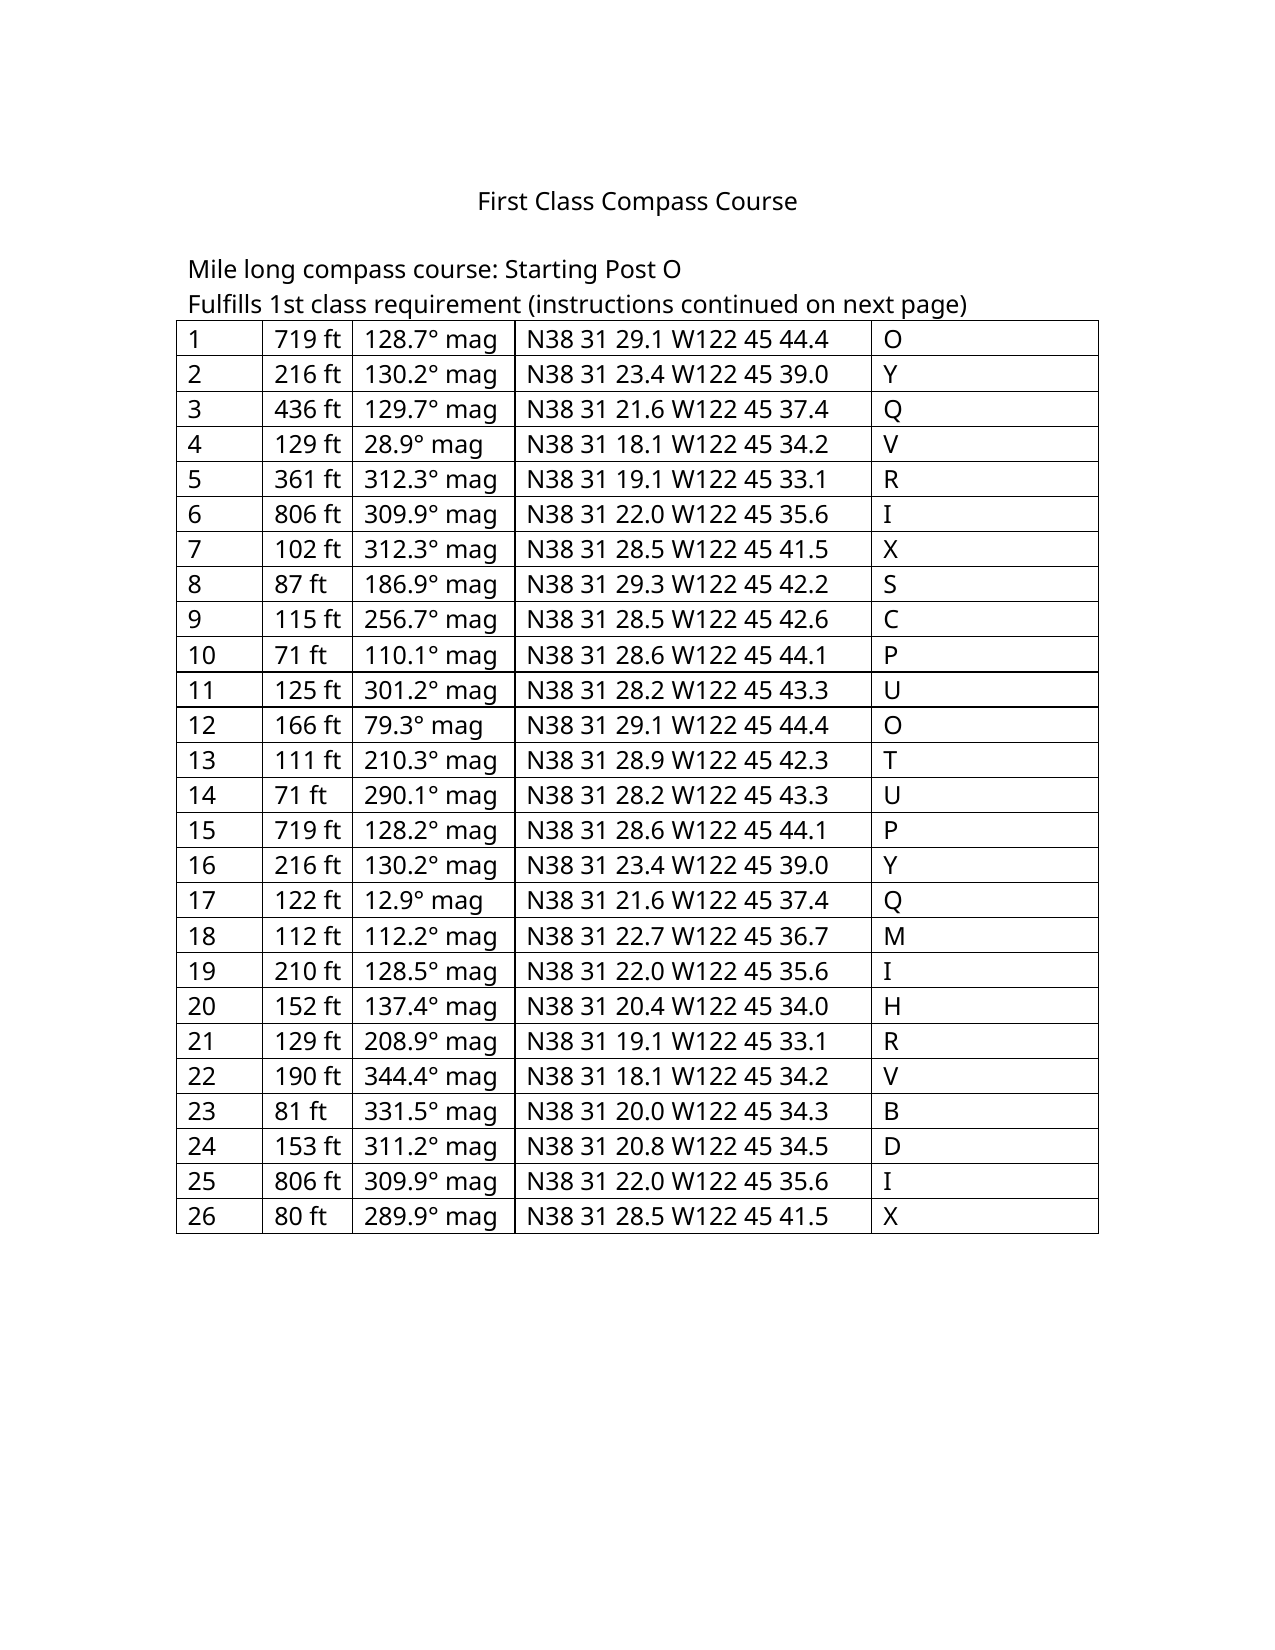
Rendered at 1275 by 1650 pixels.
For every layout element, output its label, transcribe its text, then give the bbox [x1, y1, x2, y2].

table_cell 301.2° mag [353, 673, 514, 706]
table_cell 152 ft [263, 988, 352, 1022]
table_cell 81 ft [263, 1094, 352, 1128]
table_cell 128.2° mag [353, 813, 514, 847]
table_cell 8 [177, 567, 262, 601]
table_header O [872, 321, 1098, 355]
table_cell T [872, 743, 1098, 777]
table_cell 10 [177, 637, 262, 671]
table_cell 312.3° mag [353, 532, 514, 566]
table_cell N38 31 28.5 W122 45 41.5 [516, 532, 871, 566]
table_cell 6 [177, 497, 262, 531]
table_cell 9 [177, 602, 262, 636]
table_cell C [872, 602, 1098, 636]
text Fulfills 1st class requirement (instructions continued on next page) [187, 286, 1087, 320]
table_cell U [872, 673, 1098, 706]
table_cell 210 ft [263, 953, 352, 987]
table_cell 28.9° mag [353, 427, 514, 461]
table_cell 186.9° mag [353, 567, 514, 601]
table_cell 436 ft [263, 392, 352, 426]
table_cell V [872, 1059, 1098, 1093]
table_cell 20 [177, 988, 262, 1022]
table_cell 17 [177, 883, 262, 917]
table_cell 719 ft [263, 813, 352, 847]
table_cell R [872, 1024, 1098, 1057]
table_cell 331.5° mag [353, 1094, 514, 1128]
table_cell 208.9° mag [353, 1024, 514, 1057]
table_cell 806 ft [263, 1164, 352, 1198]
table_cell 806 ft [263, 497, 352, 531]
table_cell 216 ft [263, 356, 352, 391]
table_cell N38 31 22.0 W122 45 35.6 [516, 953, 871, 987]
table_cell 25 [177, 1164, 262, 1198]
table_cell 24 [177, 1129, 262, 1163]
table_cell 21 [177, 1024, 262, 1057]
table_cell 79.3° mag [353, 708, 514, 742]
table_cell 128.5° mag [353, 953, 514, 987]
table_cell H [872, 988, 1098, 1022]
table_cell N38 31 28.5 W122 45 42.6 [516, 602, 871, 636]
table_cell 312.3° mag [353, 462, 514, 496]
table_cell 190 ft [263, 1059, 352, 1093]
table_cell N38 31 18.1 W122 45 34.2 [516, 1059, 871, 1093]
table_cell 290.1° mag [353, 778, 514, 812]
table_cell 112.2° mag [353, 918, 514, 952]
table_cell S [872, 567, 1098, 601]
table_cell 19 [177, 953, 262, 987]
table_cell N38 31 29.3 W122 45 42.2 [516, 567, 871, 601]
table_cell 311.2° mag [353, 1129, 514, 1163]
table_cell 87 ft [263, 567, 352, 601]
table_cell N38 31 28.6 W122 45 44.1 [516, 813, 871, 847]
table_cell O [872, 708, 1098, 742]
table_cell V [872, 427, 1098, 461]
table_header 1 [177, 321, 262, 355]
table_cell N38 31 20.0 W122 45 34.3 [516, 1094, 871, 1128]
table_cell N38 31 28.2 W122 45 43.3 [516, 778, 871, 812]
table_header N38 31 29.1 W122 45 44.4 [516, 321, 871, 355]
table_cell N38 31 19.1 W122 45 33.1 [516, 1024, 871, 1057]
table_cell 71 ft [263, 778, 352, 812]
table_cell Y [872, 356, 1098, 391]
table_cell X [872, 532, 1098, 566]
table_cell I [872, 953, 1098, 987]
table_cell N38 31 21.6 W122 45 37.4 [516, 392, 871, 426]
table_cell 80 ft [263, 1199, 352, 1233]
text Mile long compass course: Starting Post O [187, 252, 1087, 286]
table_cell 15 [177, 813, 262, 847]
table_cell B [872, 1094, 1098, 1128]
table_cell 26 [177, 1199, 262, 1233]
table_cell 115 ft [263, 602, 352, 636]
table_cell 71 ft [263, 637, 352, 671]
table_cell X [872, 1199, 1098, 1233]
table_cell 153 ft [263, 1129, 352, 1163]
table_cell N38 31 19.1 W122 45 33.1 [516, 462, 871, 496]
table_cell 125 ft [263, 673, 352, 706]
table_cell M [872, 918, 1098, 952]
table_cell N38 31 29.1 W122 45 44.4 [516, 708, 871, 742]
table_cell D [872, 1129, 1098, 1163]
table_cell 256.7° mag [353, 602, 514, 636]
table_cell 361 ft [263, 462, 352, 496]
table_cell 12.9° mag [353, 883, 514, 917]
text First Class Compass Course [187, 184, 1087, 218]
table_cell 129.7° mag [353, 392, 514, 426]
table_cell N38 31 28.5 W122 45 41.5 [516, 1199, 871, 1233]
table_cell 122 ft [263, 883, 352, 917]
table_cell Q [872, 392, 1098, 426]
table_cell N38 31 22.7 W122 45 36.7 [516, 918, 871, 952]
table_cell 7 [177, 532, 262, 566]
table_cell 309.9° mag [353, 497, 514, 531]
table_cell 309.9° mag [353, 1164, 514, 1198]
table_cell 14 [177, 778, 262, 812]
table_cell 210.3° mag [353, 743, 514, 777]
table_cell 3 [177, 392, 262, 426]
table_header 128.7° mag [353, 321, 514, 355]
table_cell 129 ft [263, 1024, 352, 1057]
table_cell N38 31 23.4 W122 45 39.0 [516, 848, 871, 882]
table_cell 112 ft [263, 918, 352, 952]
table_cell 166 ft [263, 708, 352, 742]
table_cell P [872, 637, 1098, 671]
table_cell U [872, 778, 1098, 812]
table_cell 16 [177, 848, 262, 882]
table_cell I [872, 1164, 1098, 1198]
table_cell 129 ft [263, 427, 352, 461]
table_cell 111 ft [263, 743, 352, 777]
table_cell N38 31 22.0 W122 45 35.6 [516, 497, 871, 531]
table_cell 137.4° mag [353, 988, 514, 1022]
table_cell 18 [177, 918, 262, 952]
table_cell N38 31 20.4 W122 45 34.0 [516, 988, 871, 1022]
table_cell 2 [177, 356, 262, 391]
table_cell 12 [177, 708, 262, 742]
table_cell N38 31 18.1 W122 45 34.2 [516, 427, 871, 461]
table_cell N38 31 23.4 W122 45 39.0 [516, 356, 871, 391]
table_cell 22 [177, 1059, 262, 1093]
table_header 719 ft [263, 321, 352, 355]
table_cell N38 31 20.8 W122 45 34.5 [516, 1129, 871, 1163]
table_cell 11 [177, 673, 262, 706]
table_cell 23 [177, 1094, 262, 1128]
table_cell 13 [177, 743, 262, 777]
table_cell Q [872, 883, 1098, 917]
table_cell I [872, 497, 1098, 531]
table_cell 110.1° mag [353, 637, 514, 671]
table_cell P [872, 813, 1098, 847]
table_cell 130.2° mag [353, 848, 514, 882]
table_cell Y [872, 848, 1098, 882]
table_cell 130.2° mag [353, 356, 514, 391]
table_cell 344.4° mag [353, 1059, 514, 1093]
table_cell 4 [177, 427, 262, 461]
table_cell 5 [177, 462, 262, 496]
table_cell N38 31 21.6 W122 45 37.4 [516, 883, 871, 917]
table_cell 216 ft [263, 848, 352, 882]
table_cell N38 31 28.9 W122 45 42.3 [516, 743, 871, 777]
table_cell N38 31 28.6 W122 45 44.1 [516, 637, 871, 671]
table_cell N38 31 28.2 W122 45 43.3 [516, 673, 871, 706]
table_cell 289.9° mag [353, 1199, 514, 1233]
table_cell 102 ft [263, 532, 352, 566]
table_cell R [872, 462, 1098, 496]
table_cell N38 31 22.0 W122 45 35.6 [516, 1164, 871, 1198]
